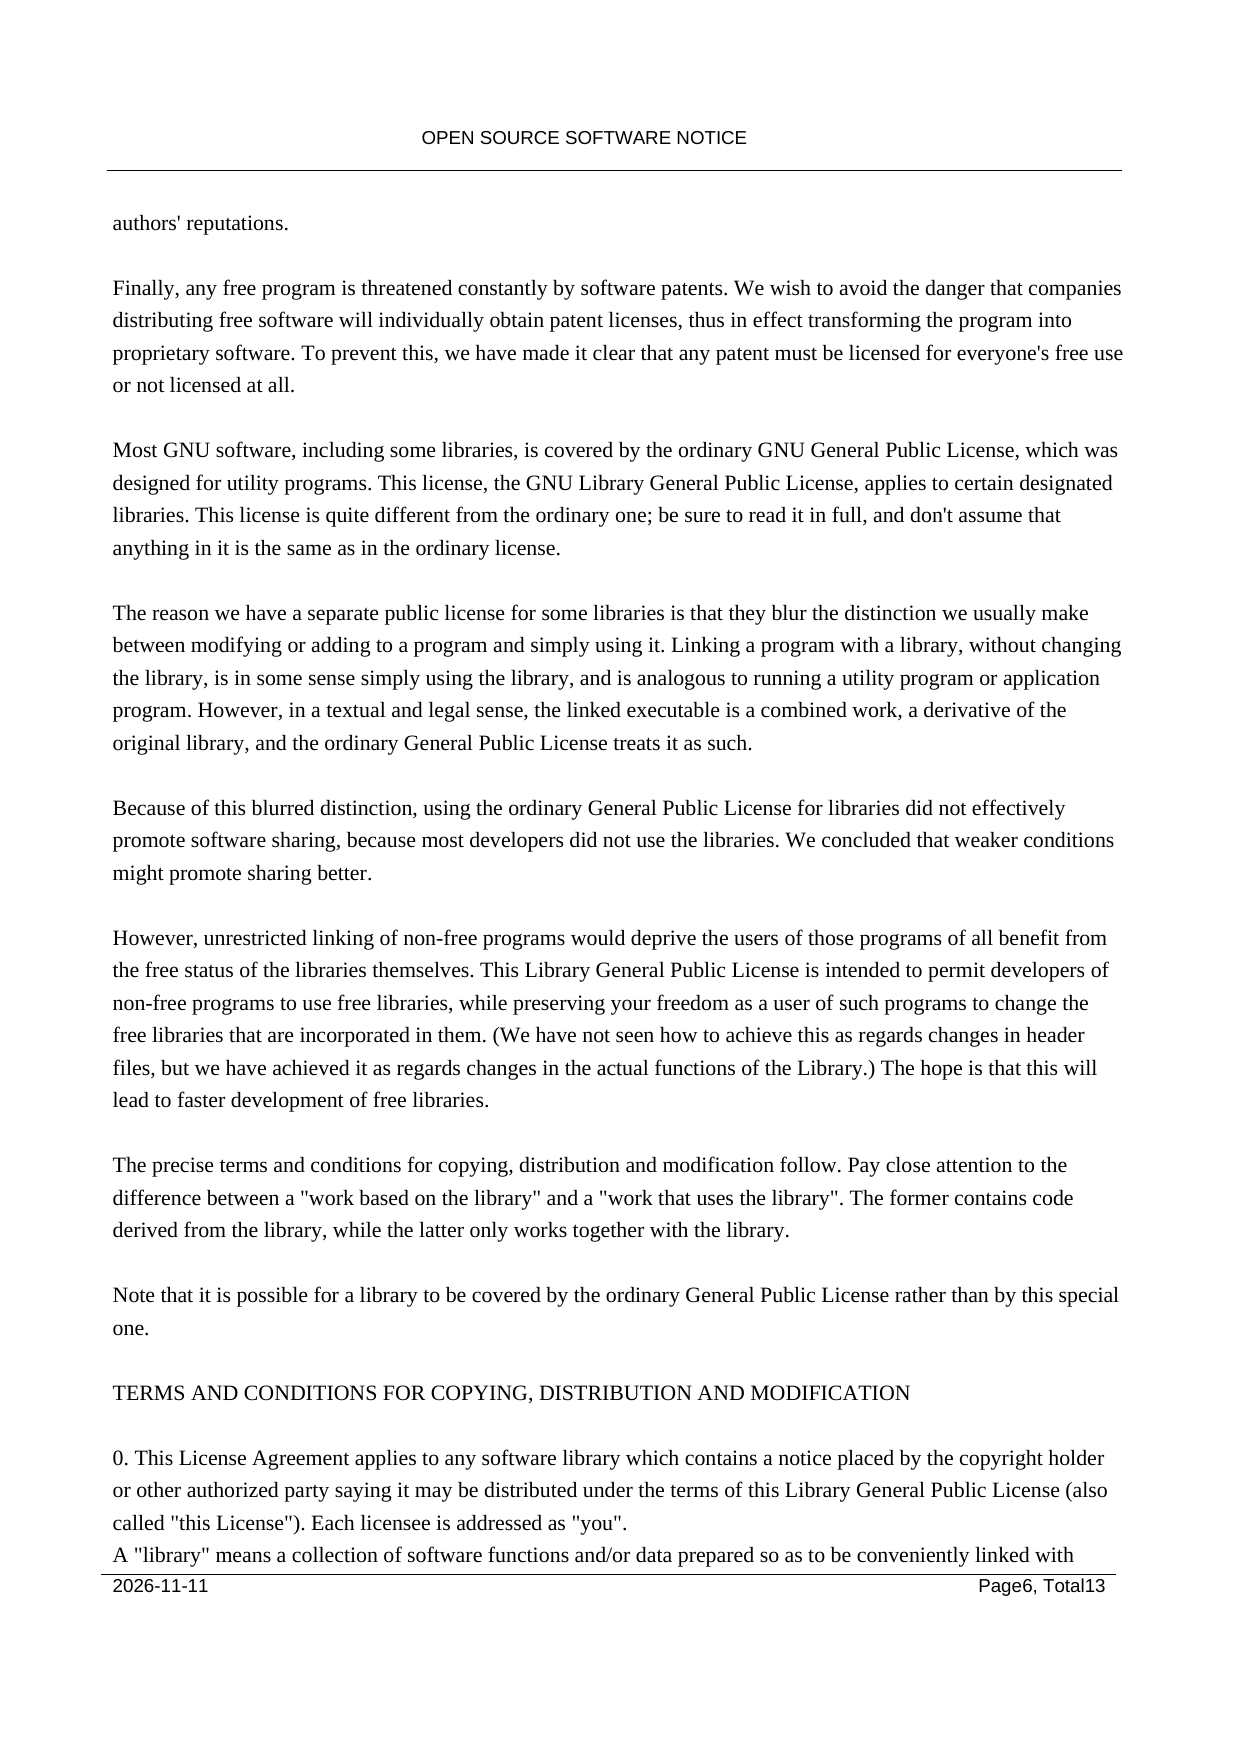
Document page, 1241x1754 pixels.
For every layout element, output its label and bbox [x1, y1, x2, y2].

text [112, 206, 1128, 1571]
